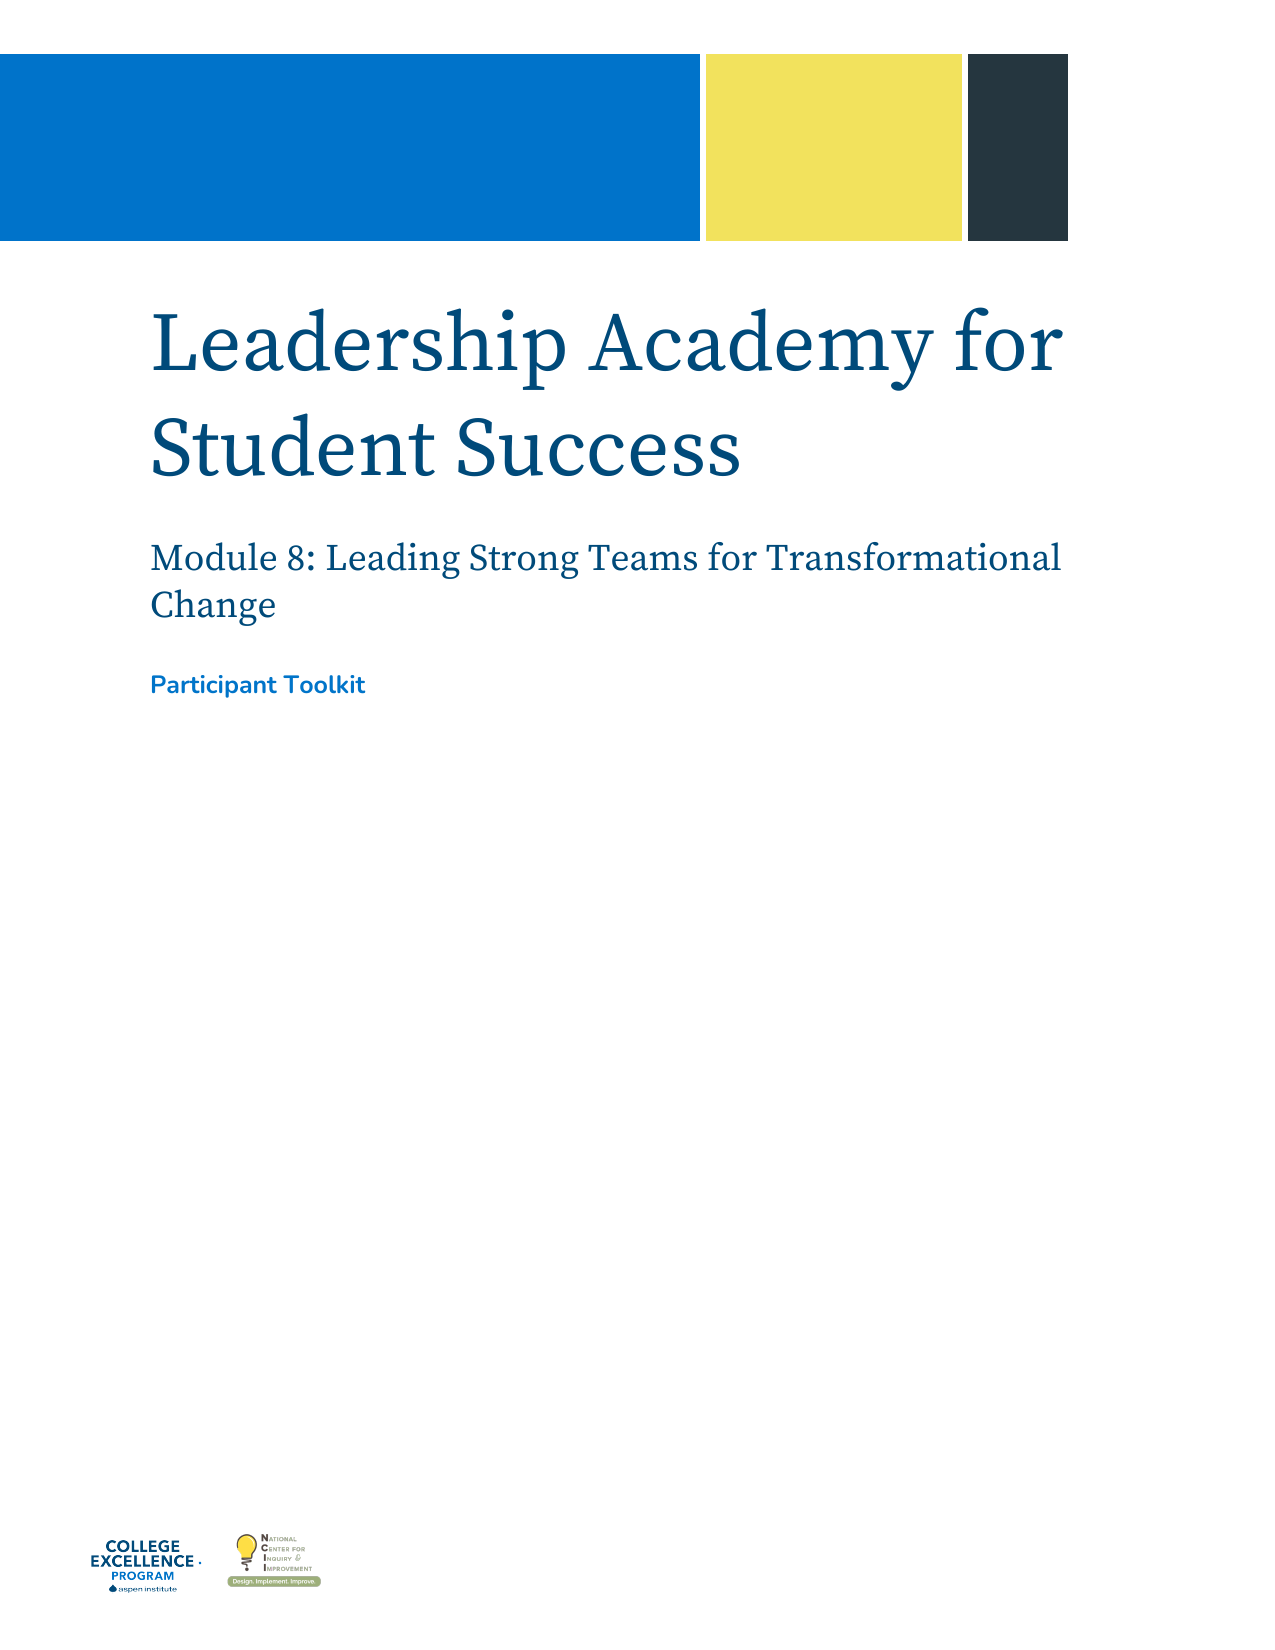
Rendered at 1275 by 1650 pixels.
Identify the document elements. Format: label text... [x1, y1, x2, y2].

picture [225, 1531, 323, 1589]
subtitle Module 8: Leading Strong Teams for Transformational Change [150, 536, 1125, 630]
subtitle Participant Toolkit [150, 668, 1125, 702]
picture [91, 1540, 194, 1594]
title Leadership Academy for Student Success [150, 294, 1125, 503]
